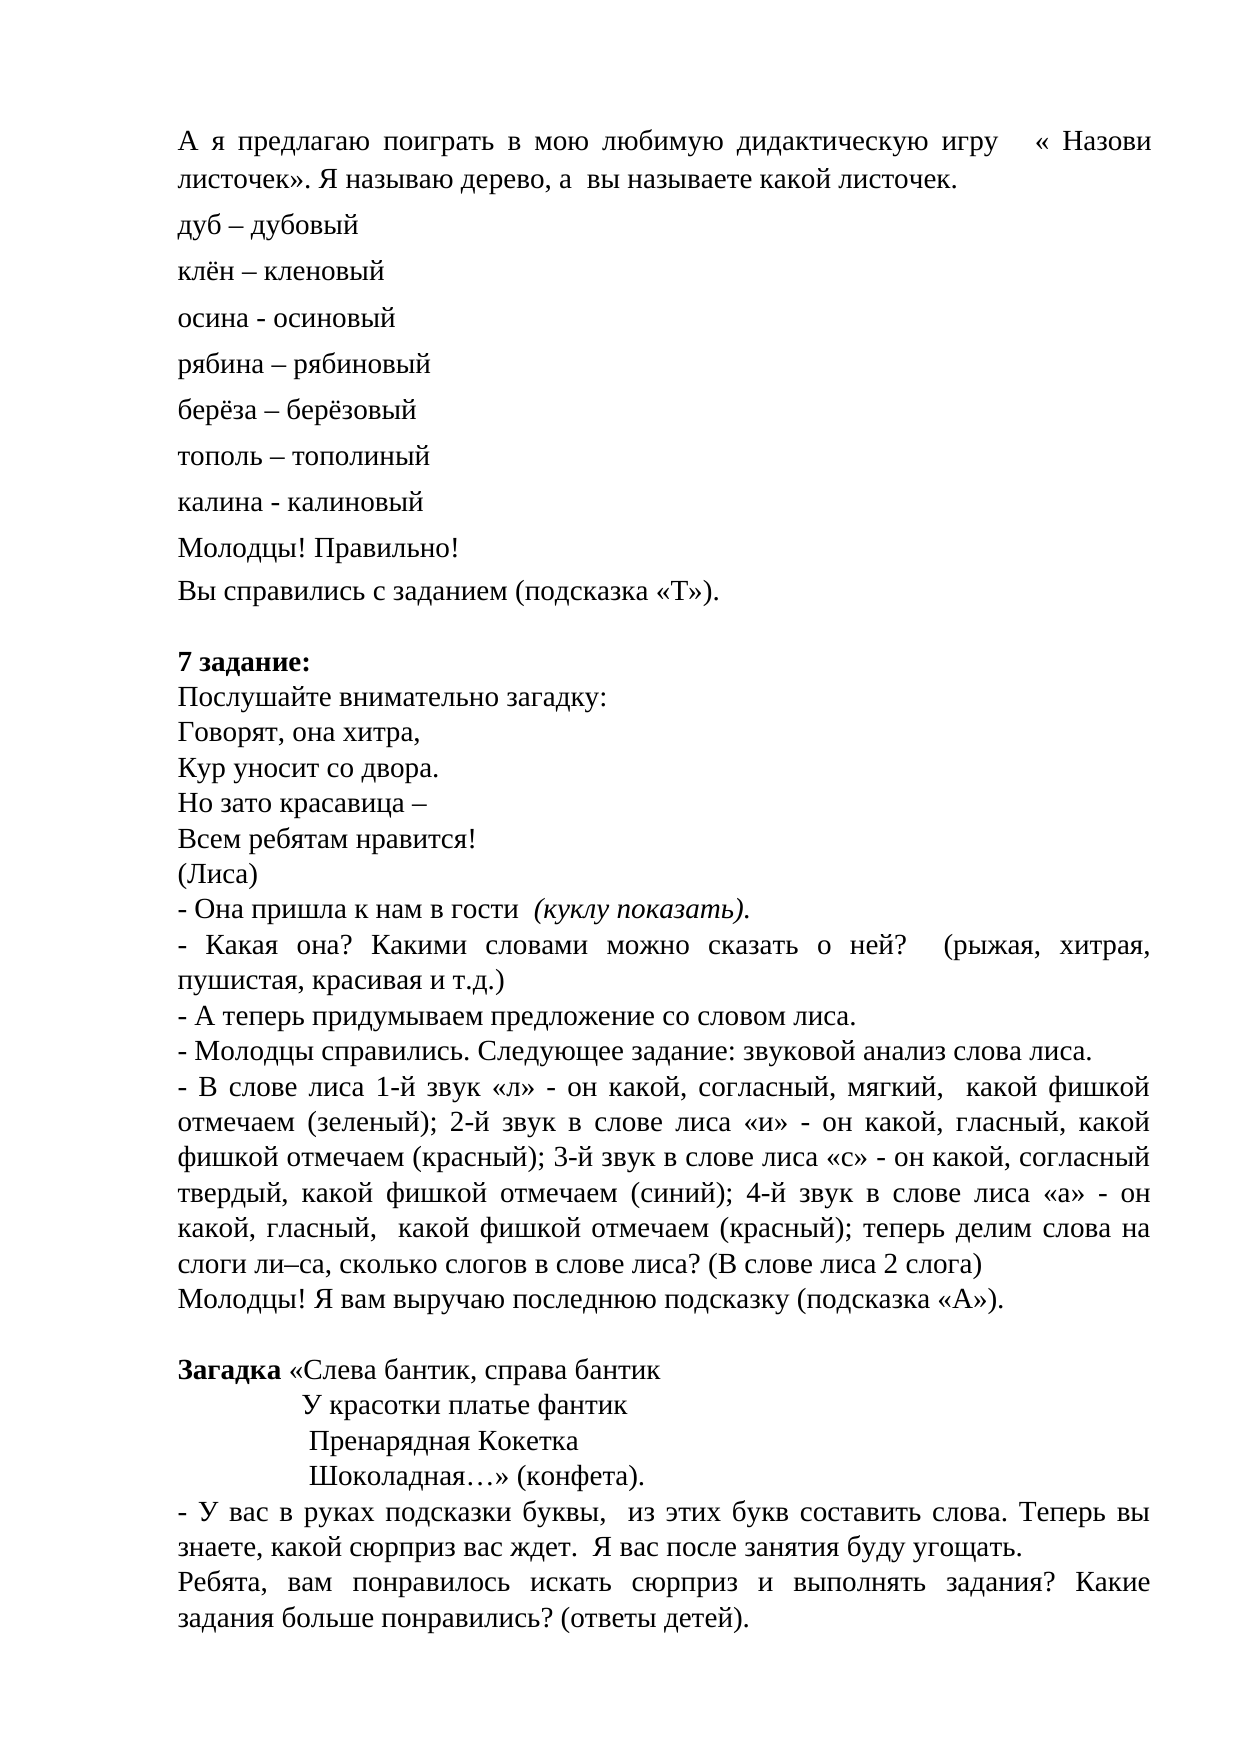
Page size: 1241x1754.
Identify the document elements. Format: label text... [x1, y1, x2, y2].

text Молодцы! Правильно! [177, 526, 1152, 564]
text Всем ребятам нравится! [177, 820, 1152, 855]
text осина - осиновый [177, 295, 1152, 333]
text Послушайте внимательно загадку: [177, 678, 1152, 713]
text берёза – берёзовый [177, 387, 1152, 426]
text А я предлагаю поиграть в мою любимую дидактическую игру « Назови листочек». Я называю дерево, а вы называете какой листочек. [177, 118, 1152, 195]
text Ребята, вам понравилось искать сюрприз и выполнять задания? Какие задания больше понравились? (ответы детей). [177, 1563, 1152, 1634]
text дуб – дубовый [177, 203, 1152, 241]
text - В слове лиса 1-й звук «л» - он какой, согласный, мягкий, какой фишкой отмечаем (зеленый); 2-й звук в слове лиса «и» - он какой, гласный, какой фишкой отмечаем (красный); 3-й звук в слове лиса «с» - он какой, согласный твердый, какой фишкой отмечаем (синий); 4-й звук в слове лиса «а» - он какой, гласный, какой фишкой отмечаем (красный); теперь делим слова на слоги ли–са, сколько слогов в слове лиса? (В слове лиса 2 слога) [177, 1068, 1152, 1280]
text - Она пришла к нам в гости (куклу показать). [177, 891, 1152, 926]
text 7 задание: [177, 643, 1152, 678]
text Говорят, она хитра, [177, 713, 1152, 749]
text Пренарядная Кокетка [177, 1422, 1152, 1457]
text клён – кленовый [177, 249, 1152, 287]
text рябина – рябиновый [177, 341, 1152, 379]
text тополь – тополиный [177, 433, 1152, 472]
text - Какая она? Какими словами можно сказать о ней? (рыжая, хитрая, пушистая, красивая и т.д.) [177, 926, 1152, 997]
text Но зато красавица – [177, 784, 1152, 820]
text Молодцы! Я вам выручаю последнюю подсказку (подсказка «А»). [177, 1280, 1152, 1316]
text - А теперь придумываем предложение со словом лиса. [177, 997, 1152, 1032]
text (Лиса) [177, 855, 1152, 891]
text У красотки платье фантик [177, 1386, 1152, 1422]
text Вы справились с заданием (подсказка «Т»). [177, 572, 1152, 607]
text Шоколадная…» (конфета). [177, 1457, 1152, 1493]
text Загадка «Слева бантик, справа бантик [177, 1351, 1152, 1386]
text калина - калиновый [177, 479, 1152, 518]
text Кур уносит со двора. [177, 749, 1152, 784]
text - У вас в руках подсказки буквы, из этих букв составить слова. Теперь вы знаете, какой сюрприз вас ждет. Я вас после занятия буду угощать. [177, 1493, 1152, 1563]
text - Молодцы справились. Следующее задание: звуковой анализ слова лиса. [177, 1032, 1152, 1068]
